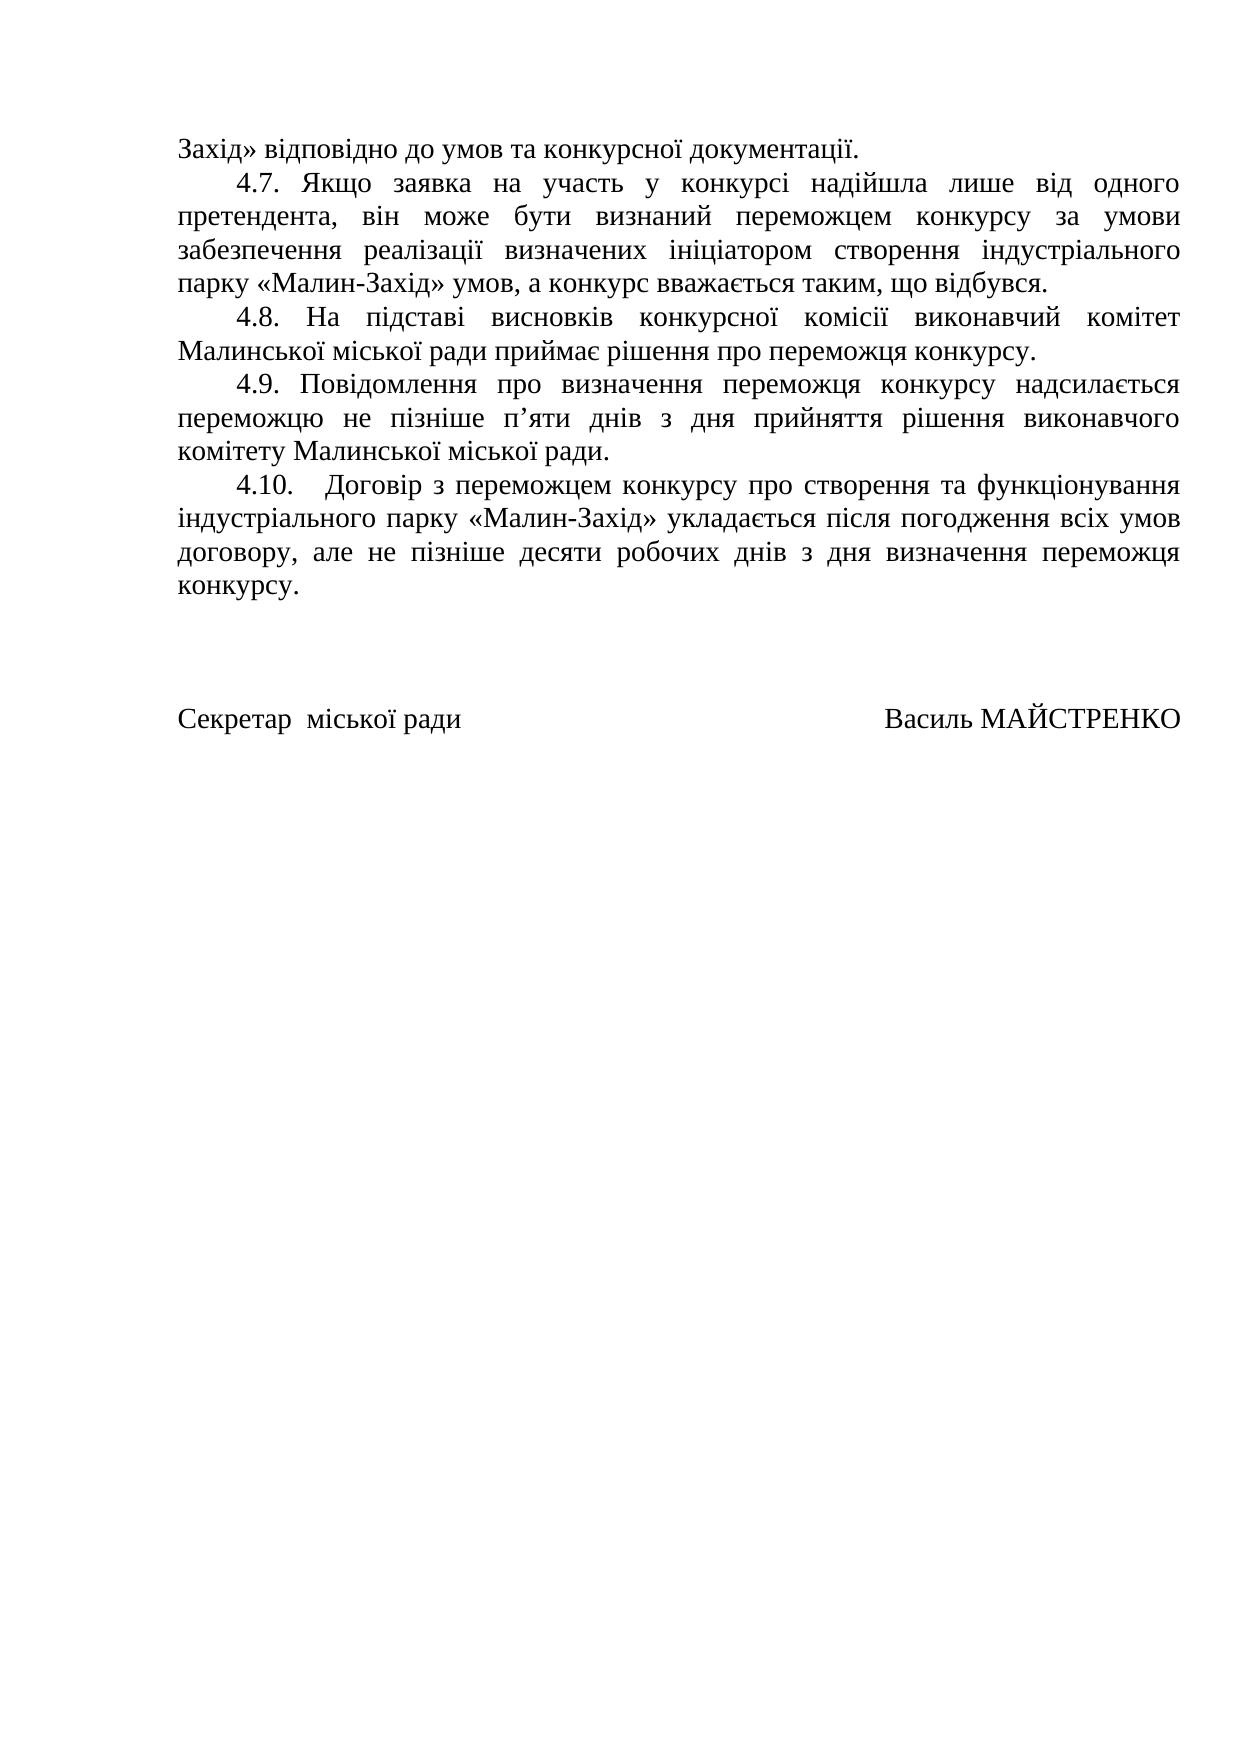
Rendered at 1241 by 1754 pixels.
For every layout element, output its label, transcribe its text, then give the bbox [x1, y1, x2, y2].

text 4.8. На підставі висновків конкурсної комісії виконавчий комітет Малинської міської ради приймає рішення про переможця конкурсу. [177, 299, 1181, 366]
list Договiр з переможцем конкурсу про створення та функціонування індустріального парку «Малин-Захід» укладається після погодження всіх умов договору, але не пізніше десяти робочих днів з дня визначення переможця конкурсу. [177, 467, 1181, 601]
text 4.7. Якщо заявка на участь у конкурсі надійшла лише від одного претендента, він може бути визнаний переможцем конкурсу за умови забезпечення реалізації визначених ініціатором створення індустріального парку «Малин-Захід» умов, а конкурс вважається таким, що відбувся. [177, 165, 1181, 299]
text 4.9. Повідомлення про визначення переможця конкурсу надсилається переможцю не пізніше п’яти днів з дня прийняття рішення виконавчого комітету Малинської міської ради. [177, 366, 1181, 467]
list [177, 131, 1181, 165]
text Секретар міської ради Василь МАЙСТРЕНКО [177, 702, 1181, 735]
